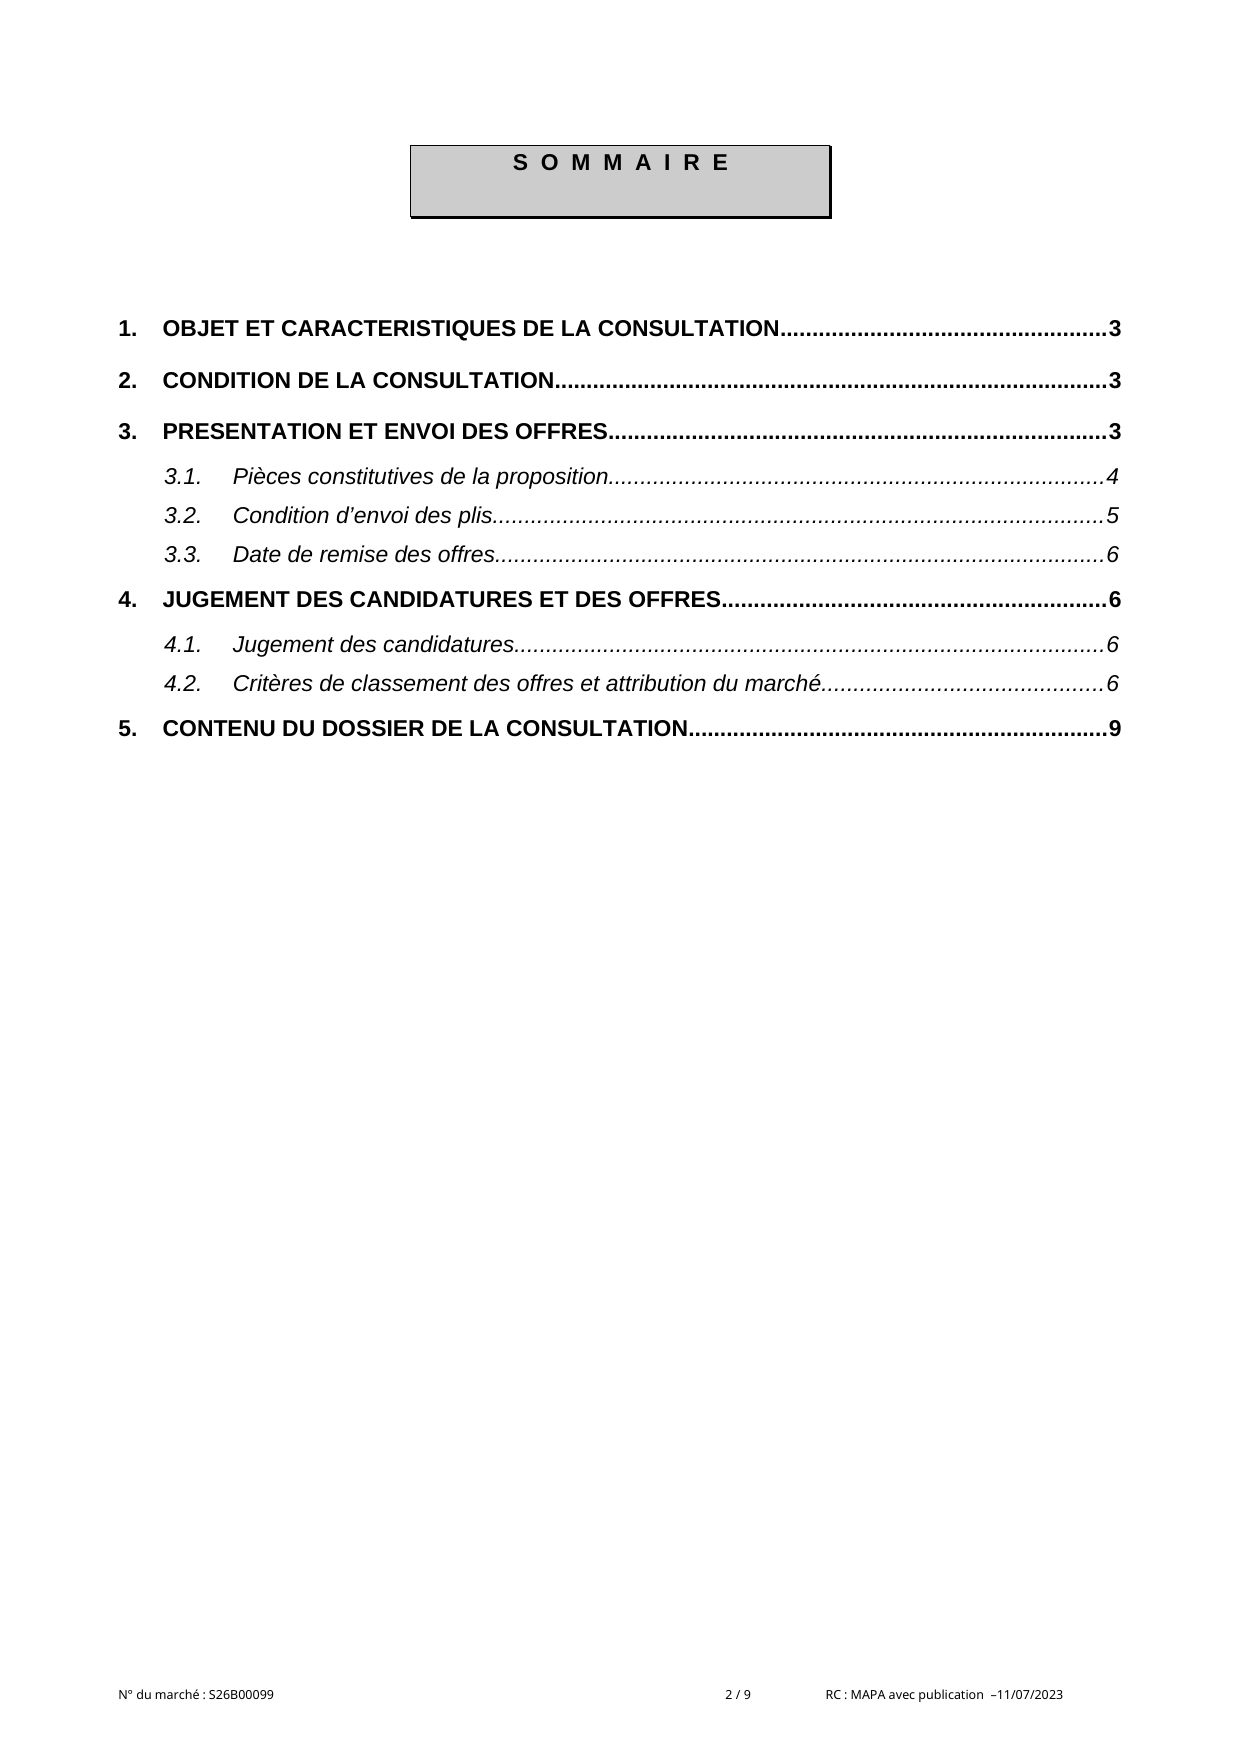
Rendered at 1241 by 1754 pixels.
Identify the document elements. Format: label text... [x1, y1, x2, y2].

text 4. jugement des CANDIDATURES ET DES OFFRES 6 [118, 586, 1122, 612]
text 2. condition de la consultation 3 [118, 367, 1122, 393]
text 3.3. Date de remise des offres 6 [164, 541, 1122, 567]
text S O M M A I R E [411, 146, 829, 175]
text 3.2. Condition d’envoi des plis 5 [164, 502, 1122, 528]
text 1. oBJET ET CARACTERISTIQUES DE LA CONSULTATION 3 [118, 315, 1122, 342]
text 4.1. Jugement des candidatures 6 [164, 631, 1122, 657]
text 4.2. Critères de classement des offres et attribution du marché 6 [164, 670, 1122, 696]
text 3. presentation et envoi des offres 3 [118, 418, 1122, 444]
text 3.1. Pièces constitutives de la proposition 4 [164, 463, 1122, 489]
text 5. contenu du dossier de la consultation 9 [118, 715, 1122, 741]
